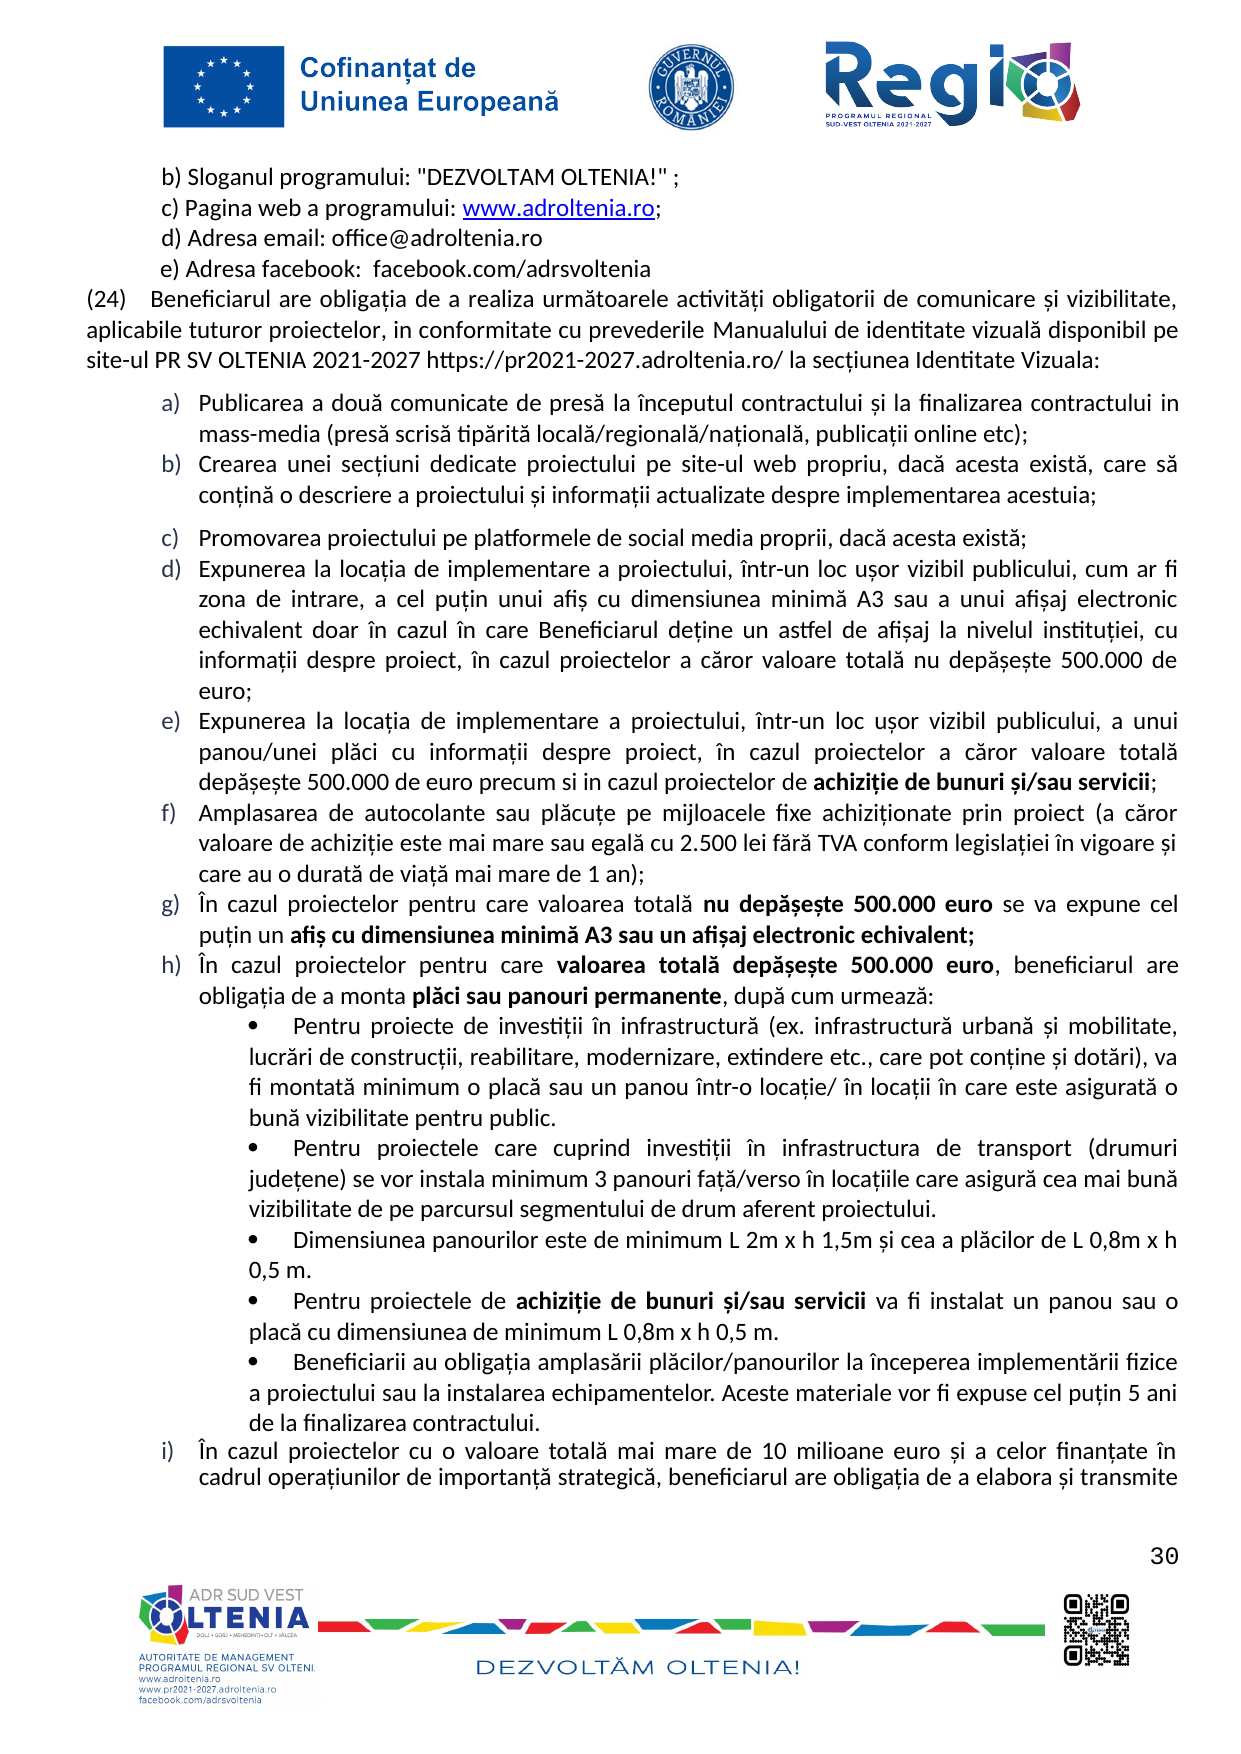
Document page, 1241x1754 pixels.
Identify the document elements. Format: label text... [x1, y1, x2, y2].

text c) Pagina web a programului: www.adroltenia.ro; [161, 192, 1179, 222]
list În cazul proiectelor pentru care valoarea totală depășește 500.000 euro, beneficiarul are obligația de a monta plăci sau panouri permanente, după cum urmează: [161, 949, 1179, 1011]
list Pentru proiectele care cuprind investiții în infrastructura de transport (drumuri județene) se vor instala minimum 3 panouri față/verso în locațiile care asigură cea mai bună vizibilitate de pe parcursul segmentului de drum aferent proiectului. [248, 1133, 1179, 1224]
list Expunerea la locația de implementare a proiectului, într-un loc ușor vizibil publicului, a unui panou/unei plăci cu informații despre proiect, în cazul proiectelor a căror valoare totală depășește 500.000 de euro precum si in cazul proiectelor de achiziție de bunuri și/sau servicii; [161, 705, 1179, 797]
text (24) Beneficiarul are obligația de a realiza următoarele activități obligatorii de comunicare și vizibilitate, aplicabile tuturor proiectelor, in conformitate cu prevederile Manualului de identitate vizuală disponibil pe site-ul PR SV OLTENIA 2021-2027 https://pr2021-2027.adroltenia.ro/ la secțiunea Identitate Vizuala: [86, 283, 1179, 375]
picture [131, 1582, 1134, 1711]
list Beneficiarii au obligația amplasării plăcilor/panourilor la începerea implementării fizice a proiectului sau la instalarea echipamentelor. Aceste materiale vor fi expuse cel puțin 5 ani de la finalizarea contractului. [248, 1346, 1179, 1438]
text b) Sloganul programului: "DEZVOLTAM OLTENIA!" ; [161, 161, 1179, 192]
list Amplasarea de autocolante sau plăcuțe pe mijloacele fixe achiziționate prin proiect (a căror valoare de achiziție este mai mare sau egală cu 2.500 lei fără TVA conform legislației în vigoare și care au o durată de viață mai mare de 1 an); [161, 797, 1179, 888]
text e) Adresa facebook: facebook.com/adrsvoltenia [86, 253, 1179, 283]
list Crearea unei secțiuni dedicate proiectului pe site-ul web propriu, dacă acesta există, care să conțină o descriere a proiectului și informații actualizate despre implementarea acestuia; [161, 449, 1179, 510]
list În cazul proiectelor pentru care valoarea totală nu depășește 500.000 euro se va expune cel puțin un afiș cu dimensiunea minimă A3 sau un afișaj electronic echivalent; [161, 888, 1179, 949]
list Expunerea la locația de implementare a proiectului, într-un loc ușor vizibil publicului, cum ar fi zona de intrare, a cel puțin unui afiș cu dimensiunea minimă A3 sau a unui afișaj electronic echivalent doar în cazul în care Beneficiarul deține un astfel de afișaj la nivelul instituției, cu informații despre proiect, în cazul proiectelor a căror valoare totală nu depășește 500.000 de euro; [161, 553, 1179, 705]
list Pentru proiecte de investiții în infrastructură (ex. infrastructură urbană și mobilitate, lucrări de construcții, reabilitare, modernizare, extindere etc., care pot conține și dotări), va fi montată minimum o placă sau un panou într-o locație/ în locații în care este asigurată o bună vizibilitate pentru public. [248, 1011, 1179, 1133]
text d) Adresa email: office@adroltenia.ro [161, 222, 1179, 253]
list Promovarea proiectului pe platformele de social media proprii, dacă acesta există; [161, 522, 1179, 553]
picture [645, 42, 739, 132]
list Pentru proiectele de achiziție de bunuri și/sau servicii va fi instalat un panou sau o placă cu dimensiunea de minimum L 0,8m x h 0,5 m. [248, 1285, 1179, 1346]
list Publicarea a două comunicate de presă la începutul contractului și la finalizarea contractului in mass-media (presă scrisă tipărită locală/regională/națională, publicații online etc); [161, 388, 1179, 449]
picture [158, 42, 561, 131]
picture [823, 40, 1082, 129]
list Dimensiunea panourilor este de minimum L 2m x h 1,5m și cea a plăcilor de L 0,8m x h 0,5 m. [248, 1224, 1179, 1285]
